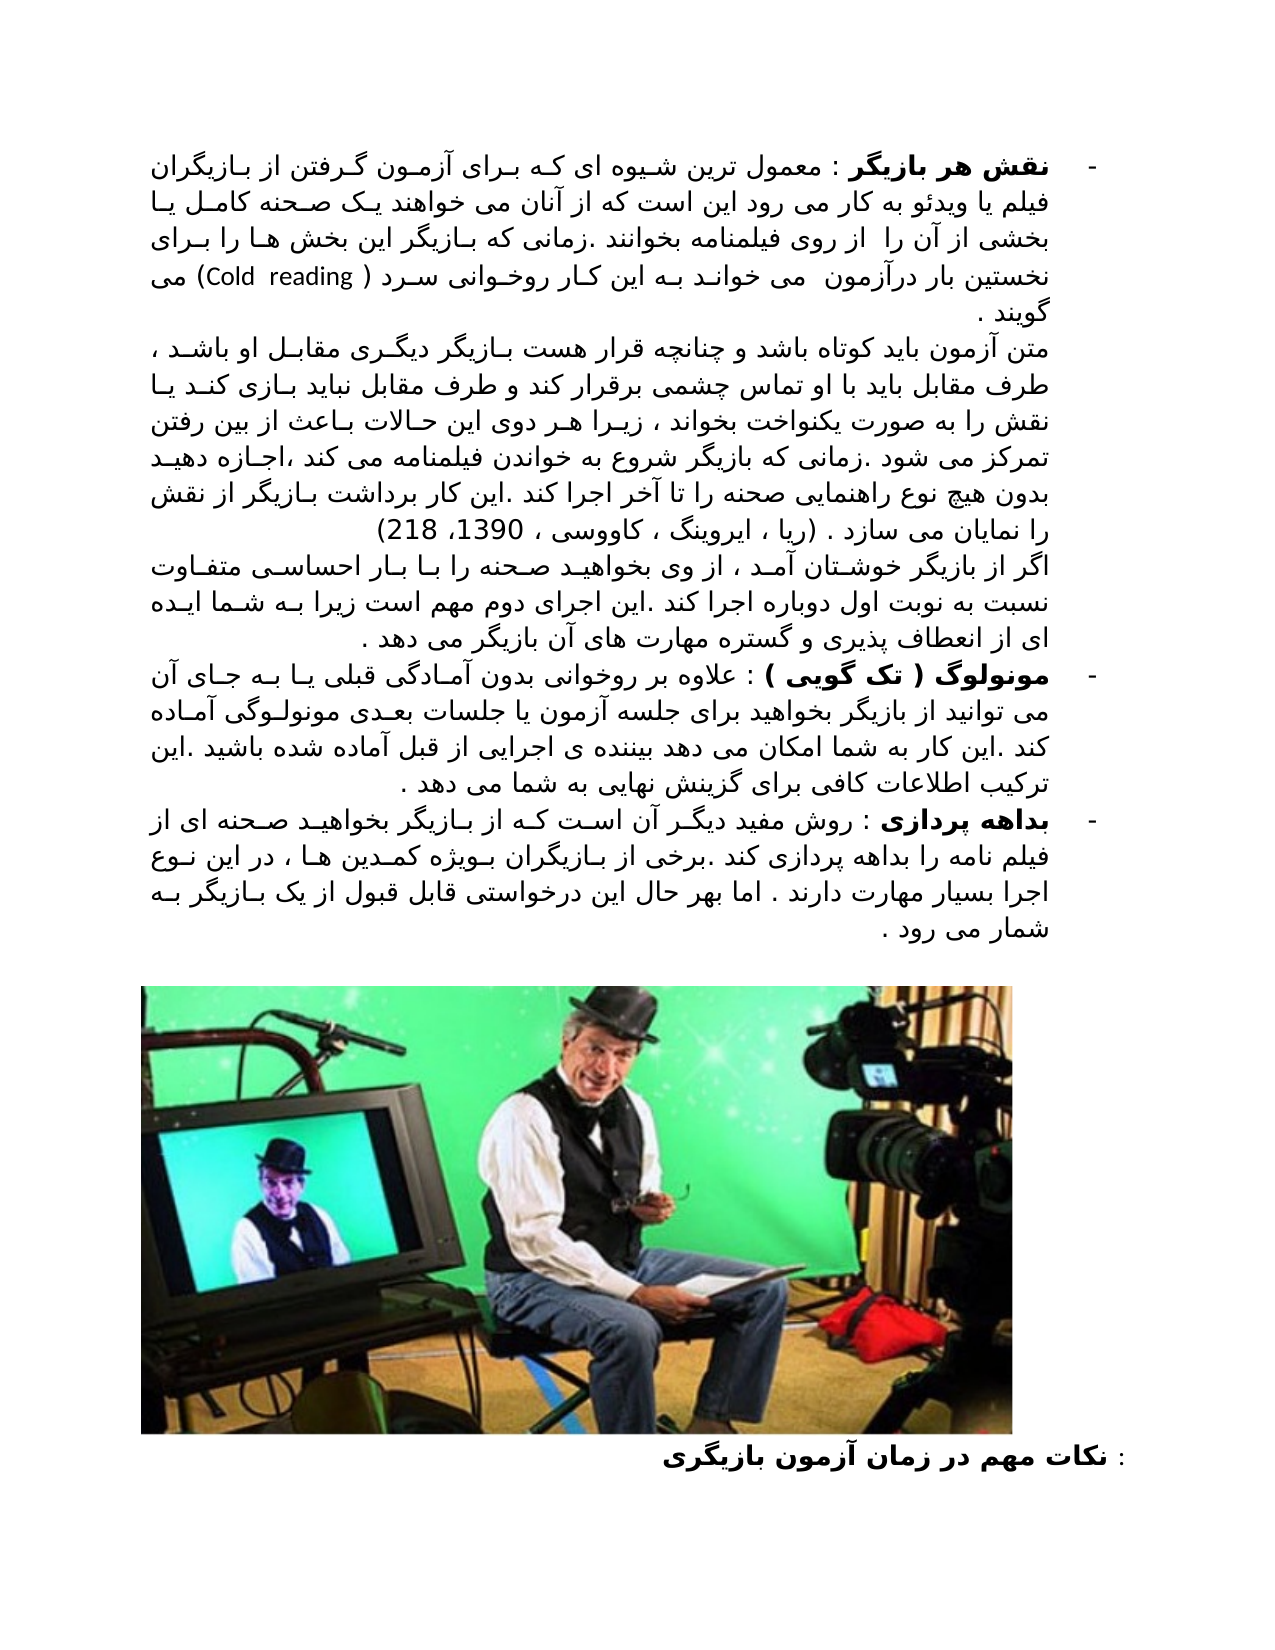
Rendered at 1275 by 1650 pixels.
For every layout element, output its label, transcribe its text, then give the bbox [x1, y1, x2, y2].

picture [141, 986, 1013, 1436]
text متن آزمون باید کوتاه باشد و چنانچه قرار هست بازیگر دیگری مقابل او باشد ، طرف مقابل باید با او تماس چشمی برقرار کند و طرف مقابل نباید بازی کند یا نقش را به صورت یکنواخت بخواند ، زیرا هر دوی این حالات باعث از بین رفتن تمرکز می شود .زمانی که بازیگر شروع به خواندن فیلمنامه می کند ،اجازه دهید بدون هیچ نوع راهنمایی صحنه را تا آخر اجرا کند .این کار برداشت بازیگر از نقش را نمایان می سازد . (ریا ، ایروینگ ، کاووسی ، 1390، 218) [150, 333, 1050, 546]
text اگر از بازیگر خوشتان آمد ، از وی بخواهید صحنه را با بار احساسی متفاوت نسبت به نوبت اول دوباره اجرا کند .این اجرای دوم مهم است زیرا به شما ایده ای از انعطاف پذیری و گستره مهارت های آن بازیگر می دهد . [150, 550, 1050, 654]
text نکات مهم در زمان آزمون بازیگری : [225, 1439, 1125, 1472]
list بداهه پردازی : روش مفید دیگر آن است که از بازیگر بخواهید صحنه ای از فیلم نامه را بداهه پردازی کند .برخی از بازیگران بویژه کمدین ها ، در این نوع اجرا بسیار مهارت دارند . اما بهر حال این درخواستی قابل قبول از یک بازیگر به شمار می رود . [150, 804, 1087, 944]
list نقش هر بازیگر : معمول ترین شیوه ای که برای آزمون گرفتن از بازیگران فیلم یا ویدئو به کار می رود این است که از آنان می خواهند یک صحنه کامل یا بخشی از آن را از روی فیلمنامه بخوانند .زمانی که بازیگر این بخش ها را برای نخستین بار درآزمون می خواند به این کار روخوانی سرد ( Cold reading) می گویند . [150, 150, 1087, 328]
list مونولوگ ( تک گویی ) : علاوه بر روخوانی بدون آمادگی قبلی یا به جای آن می توانید از بازیگر بخواهید برای جلسه آزمون یا جلسات بعدی مونولوگی آماده کند .این کار به شما امکان می دهد بیننده ی اجرایی از قبل آماده شده باشید .این ترکیب اطلاعات کافی برای گزینش نهایی به شما می دهد . [150, 659, 1087, 799]
